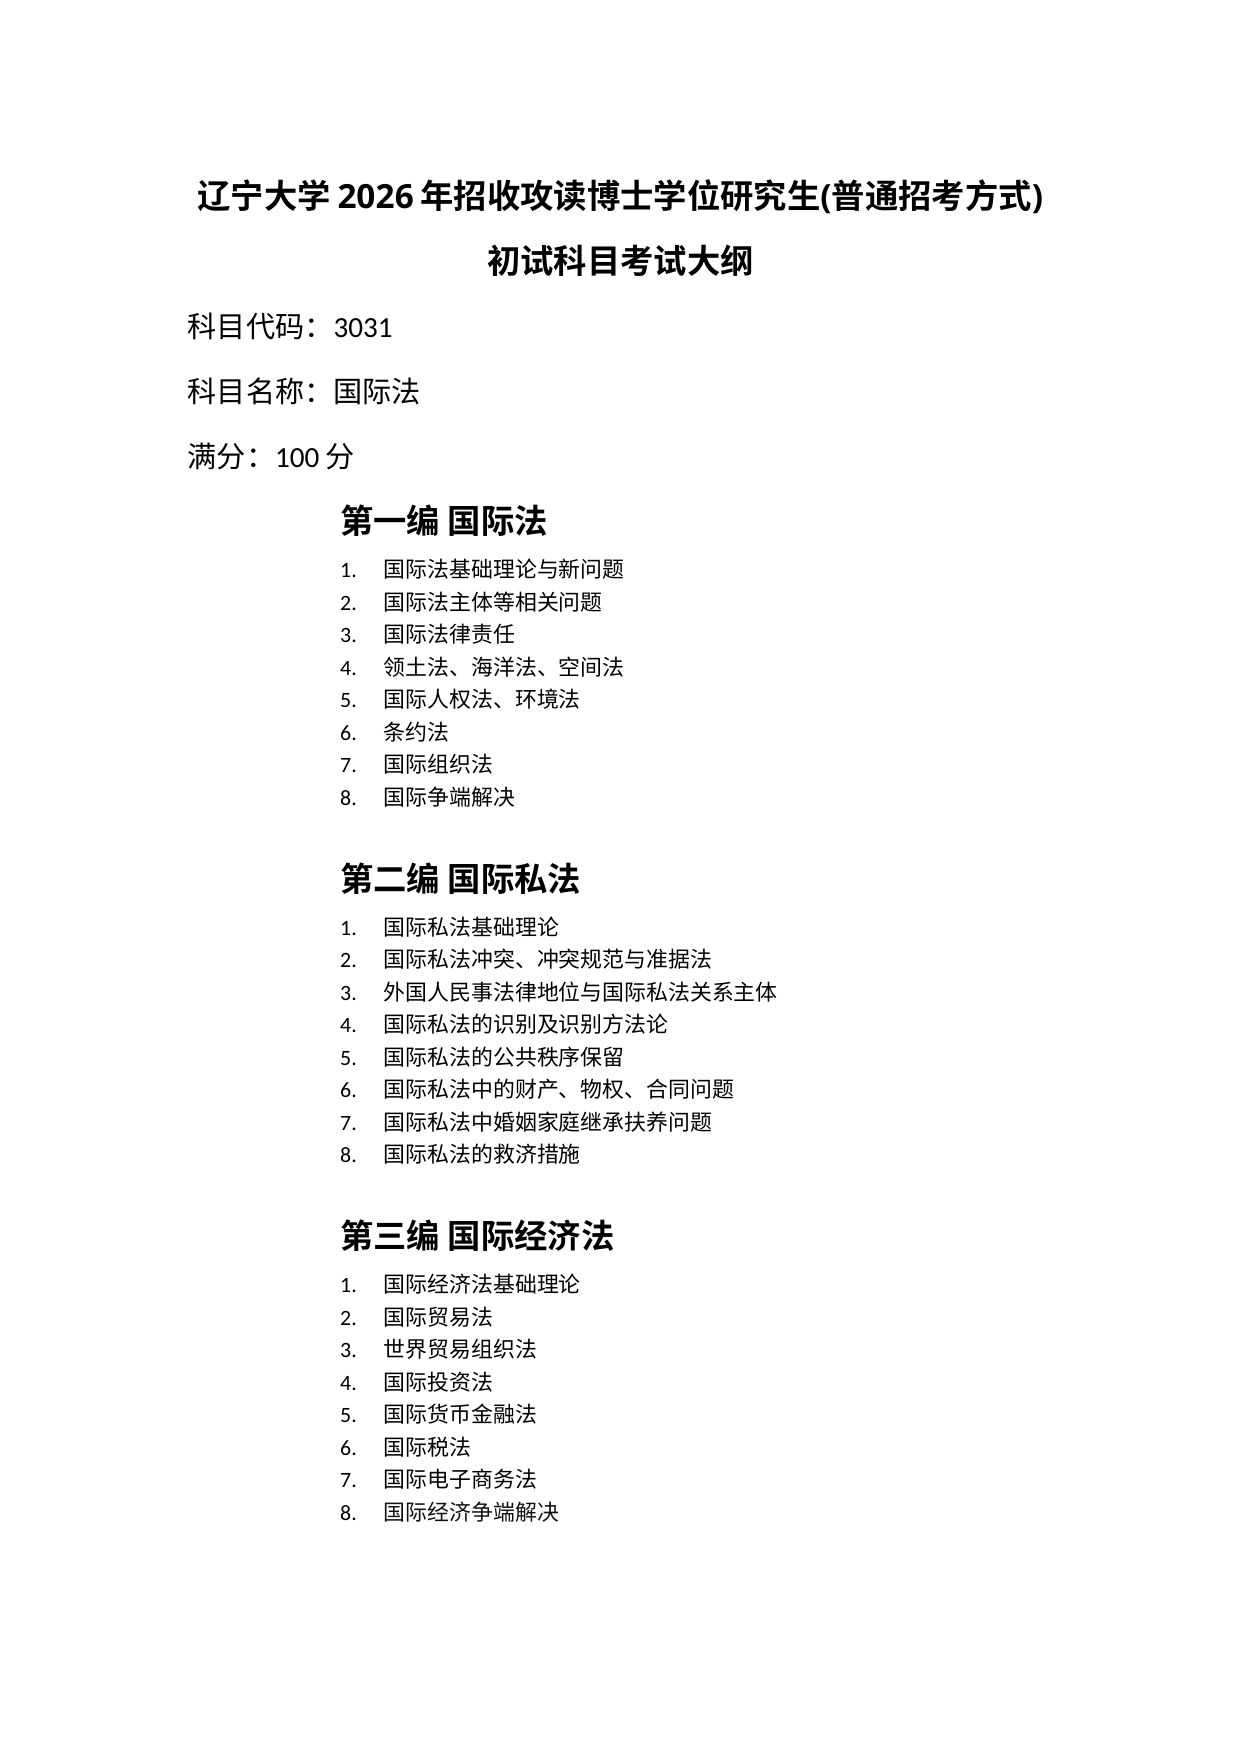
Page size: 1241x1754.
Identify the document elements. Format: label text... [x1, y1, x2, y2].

list 国际法律责任 [340, 617, 1053, 649]
list 国际私法基础理论 [340, 909, 1053, 942]
list 国际货币金融法 [340, 1397, 1053, 1429]
list 国际人权法、环境法 [340, 682, 1053, 714]
text 初试科目考试大纲 [187, 227, 1053, 292]
list 国际私法中婚姻家庭继承扶养问题 [340, 1104, 1053, 1137]
list 国际贸易法 [340, 1299, 1053, 1332]
list 国际经济争端解决 [340, 1494, 1053, 1527]
text 科目代码：3031 [187, 292, 1053, 357]
list 条约法 [340, 714, 1053, 747]
text 满分：100分 [187, 422, 1053, 487]
list 国际私法的识别及识别方法论 [340, 1007, 1053, 1039]
list 国际法主体等相关问题 [340, 584, 1053, 617]
list 第一编 国际法 [340, 487, 1053, 552]
list 国际投资法 [340, 1364, 1053, 1397]
list 国际私法中的财产、物权、合同问题 [340, 1072, 1053, 1104]
text 科目名称：国际法 [187, 357, 1053, 422]
list 国际私法的公共秩序保留 [340, 1039, 1053, 1072]
list 国际私法冲突、冲突规范与准据法 [340, 942, 1053, 974]
text 辽宁大学2026年招收攻读博士学位研究生(普通招考方式) [187, 162, 1053, 227]
list 世界贸易组织法 [340, 1332, 1053, 1364]
list 国际私法的救济措施 [340, 1137, 1053, 1169]
list 外国人民事法律地位与国际私法关系主体 [340, 974, 1053, 1007]
list 国际争端解决 [340, 779, 1053, 812]
list 国际经济法基础理论 [340, 1267, 1053, 1299]
list 国际组织法 [340, 747, 1053, 779]
list 国际税法 [340, 1429, 1053, 1462]
list 第二编 国际私法 [340, 844, 1053, 909]
list 领土法、海洋法、空间法 [340, 649, 1053, 682]
text 第三编 国际经济法 [340, 1202, 1053, 1267]
list 国际电子商务法 [340, 1462, 1053, 1494]
list 国际法基础理论与新问题 [340, 552, 1053, 584]
